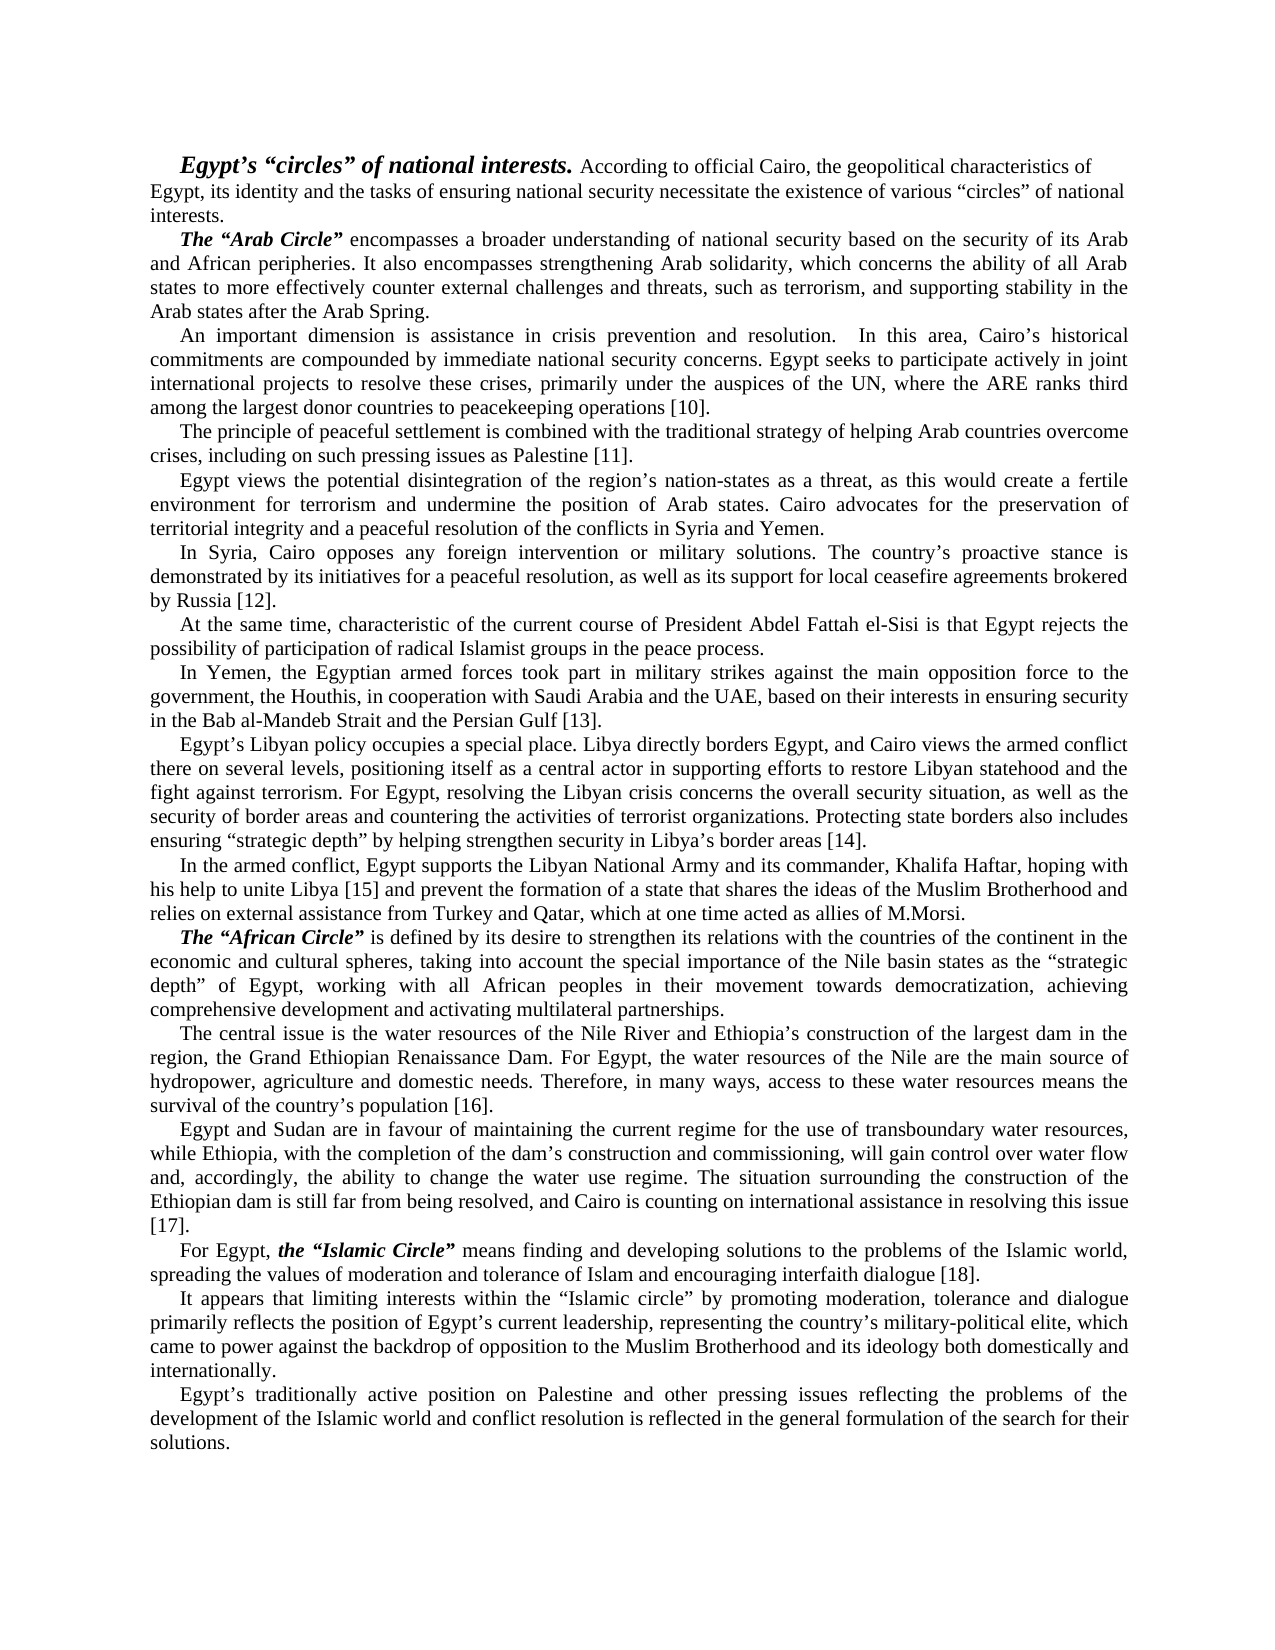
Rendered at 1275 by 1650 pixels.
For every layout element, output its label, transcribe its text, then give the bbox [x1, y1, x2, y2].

text Egypt’s traditionally active position on Palestine and other pressing issues reflecting the problems of the development of the Islamic world and conflict resolution is reflected in the general formulation of the search for their solutions. [150, 1382, 1130, 1454]
text The “African Circle” is defined by its desire to strengthen its relations with the countries of the continent in the economic and cultural spheres, taking into account the special importance of the Nile basin states as the “strategic depth” of Egypt, working with all African peoples in their movement towards democratization, achieving comprehensive development and activating multilateral partnerships. [150, 925, 1130, 1021]
text For Egypt, the “Islamic Circle” means finding and developing solutions to the problems of the Islamic world, spreading the values of moderation and tolerance of Islam and encouraging interfaith dialogue [18]. [150, 1237, 1130, 1286]
text In the armed conflict, Egypt supports the Libyan National Army and its commander, Khalifa Haftar, hoping with his help to unite Libya [15] and prevent the formation of a state that shares the ideas of the Muslim Brotherhood and relies on external assistance from Turkey and Qatar, which at one time acted as allies of M.Morsi. [150, 852, 1130, 925]
text Egypt and Sudan are in favour of maintaining the current regime for the use of transboundary water resources, while Ethiopia, with the completion of the dam’s construction and commissioning, will gain control over water flow and, accordingly, the ability to change the water use regime. The situation surrounding the construction of the Ethiopian dam is still far from being resolved, and Cairo is counting on international assistance in resolving this issue [17]. [150, 1117, 1130, 1237]
text The central issue is the water resources of the Nile River and Ethiopia’s construction of the largest dam in the region, the Grand Ethiopian Renaissance Dam. For Egypt, the water resources of the Nile are the main source of hydropower, agriculture and domestic needs. Therefore, in many ways, access to these water resources means the survival of the country’s population [16]. [150, 1021, 1130, 1117]
text Egypt’s Libyan policy occupies a special place. Libya directly borders Egypt, and Cairo views the armed conflict there on several levels, positioning itself as a central actor in supporting efforts to restore Libyan statehood and the fight against terrorism. For Egypt, resolving the Libyan crisis concerns the overall security situation, as well as the security of border areas and countering the activities of terrorist organizations. Protecting state borders also includes ensuring “strategic depth” by helping strengthen security in Libya’s border areas [14]. [150, 732, 1130, 852]
text An important dimension is assistance in crisis prevention and resolution. In this area, Cairo’s historical commitments are compounded by immediate national security concerns. Egypt seeks to participate actively in joint international projects to resolve these crises, primarily under the auspices of the UN, where the ARE ranks third among the largest donor countries to peacekeeping operations [10]. [150, 323, 1130, 419]
text It appears that limiting interests within the “Islamic circle” by promoting moderation, tolerance and dialogue primarily reflects the position of Egypt’s current leadership, representing the country’s military-political elite, which came to power against the backdrop of opposition to the Muslim Brotherhood and its ideology both domestically and internationally. [150, 1286, 1130, 1382]
text At the same time, characteristic of the current course of President Abdel Fattah el-Sisi is that Egypt rejects the possibility of participation of radical Islamist groups in the peace process. [150, 612, 1130, 660]
text In Yemen, the Egyptian armed forces took part in military strikes against the main opposition force to the government, the Houthis, in cooperation with Saudi Arabia and the UAE, based on their interests in ensuring security in the Bab al-Mandeb Strait and the Persian Gulf [13]. [150, 660, 1130, 732]
text Egypt views the potential disintegration of the region’s nation-states as a threat, as this would create a fertile environment for terrorism and undermine the position of Arab states. Cairo advocates for the preservation of territorial integrity and a peaceful resolution of the conflicts in Syria and Yemen. [150, 467, 1130, 540]
text Egypt’s “circles” of national interests. According to official Cairo, the geopolitical characteristics of Egypt, its identity and the tasks of ensuring national security necessitate the existence of various “circles” of national interests. [150, 150, 1130, 227]
text The principle of peaceful settlement is combined with the traditional strategy of helping Arab countries overcome crises, including on such pressing issues as Palestine [11]. [150, 419, 1130, 467]
text In Syria, Cairo opposes any foreign intervention or military solutions. The country’s proactive stance is demonstrated by its initiatives for a peaceful resolution, as well as its support for local ceasefire agreements brokered by Russia [12]. [150, 540, 1130, 612]
text The “Arab Circle” encompasses a broader understanding of national security based on the security of its Arab and African peripheries. It also encompasses strengthening Arab solidarity, which concerns the ability of all Arab states to more effectively counter external challenges and threats, such as terrorism, and supporting stability in the Arab states after the Arab Spring. [150, 227, 1130, 323]
